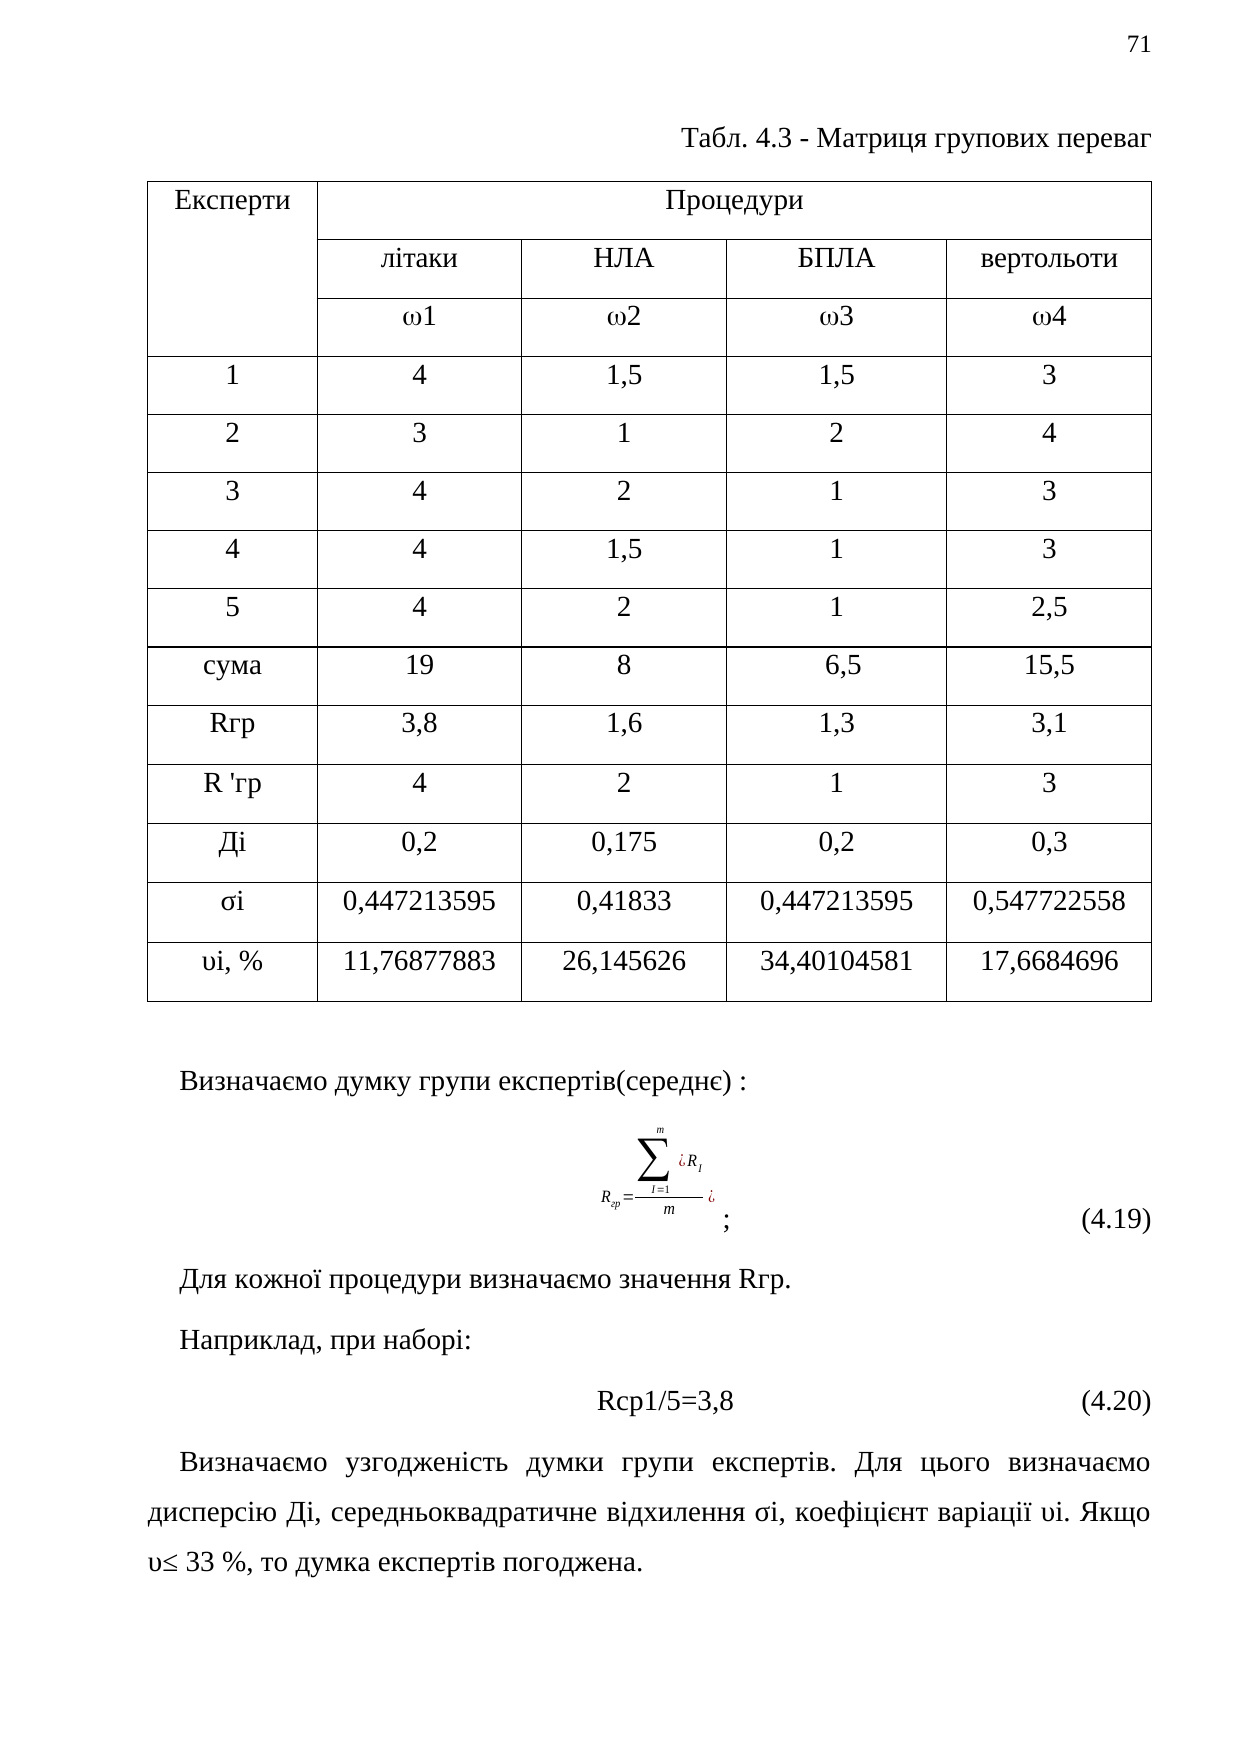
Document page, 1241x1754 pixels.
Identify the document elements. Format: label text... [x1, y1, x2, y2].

table_cell 1,3 [727, 706, 946, 764]
table_cell 0,41833 [522, 883, 726, 942]
table_cell 0,175 [522, 824, 726, 882]
table_cell 1 [318, 299, 521, 356]
table_cell 1 [727, 765, 946, 823]
table_cell 0,547722558 [947, 883, 1151, 942]
table_cell 4 [947, 415, 1151, 472]
table_cell 4 [318, 357, 521, 414]
table_cell 1,5 [727, 357, 946, 414]
table_cell 1 [522, 415, 726, 472]
table_cell 4 [148, 531, 317, 588]
table_cell 5 [148, 589, 317, 646]
table_cell 34,40104581 [727, 943, 946, 1001]
table_cell 3 [727, 299, 946, 356]
table_cell НЛА [522, 240, 726, 297]
table_cell 3 [947, 765, 1151, 823]
table_cell літаки [318, 240, 521, 297]
table_cell 1 [727, 531, 946, 588]
table_cell 1,6 [522, 706, 726, 764]
table_cell 0,3 [947, 824, 1151, 882]
table_cell 1,5 [522, 531, 726, 588]
text Табл. 4.3 - Матриця групових переваг [148, 121, 1152, 154]
table_cell 2 [522, 765, 726, 823]
table_cell 3 [947, 473, 1151, 530]
table_cell 0,2 [727, 824, 946, 882]
table_cell 1 [727, 589, 946, 646]
table_cell σi [148, 883, 317, 942]
table_cell 3 [148, 473, 317, 530]
table_cell 1 [148, 357, 317, 414]
text Наприклад, при наборі: [148, 1322, 1152, 1356]
table_cell 1,5 [522, 357, 726, 414]
table_cell вертольоти [947, 240, 1151, 297]
table_cell 4 [318, 765, 521, 823]
table_cell 2 [522, 473, 726, 530]
table_cell 15,5 [947, 648, 1151, 704]
table_cell 2 [148, 415, 317, 472]
table_cell БПЛА [727, 240, 946, 297]
table_cell 2,5 [947, 589, 1151, 646]
table_cell 4 [318, 589, 521, 646]
table_header Експерти [148, 182, 317, 356]
table_cell 3 [318, 415, 521, 472]
table_cell 3,1 [947, 706, 1151, 764]
table_cell R 'гр [148, 765, 317, 823]
table_cell 11,76877883 [318, 943, 521, 1001]
text Для кожної процедури визначаємо значення Rгр. [148, 1262, 1152, 1295]
table_header Процедури [318, 182, 1151, 239]
table_cell 0,447213595 [318, 883, 521, 942]
table_cell 26,145626 [522, 943, 726, 1001]
table_cell 4 [947, 299, 1151, 356]
table_cell 3,8 [318, 706, 521, 764]
table_cell 4 [318, 531, 521, 588]
table_cell 17,6684696 [947, 943, 1151, 1001]
table_cell 1 [727, 473, 946, 530]
table_cell 6,5 [727, 648, 946, 704]
table_cell 3 [947, 357, 1151, 414]
table_cell Дi [148, 824, 317, 882]
table_cell сума [148, 648, 317, 704]
table_cell 19 [318, 648, 521, 704]
text Визначаємо узгодженість думки групи експертів. Для цього визначаємо дисперсію Дi, середньоквадратичне відхилення σi, коефіцієнт варіації υi. Якщо υ≤ 33 %, то думка експертів погоджена. [148, 1444, 1152, 1578]
table_cell 8 [522, 648, 726, 704]
table_cell Rгр [148, 706, 317, 764]
table_cell 4 [318, 473, 521, 530]
table_cell 2 [522, 299, 726, 356]
text Rср1/5=3,8 (4.20) [148, 1383, 1152, 1417]
table_cell 2 [727, 415, 946, 472]
text ; (4.19) [148, 1123, 1152, 1234]
table_cell υi, % [148, 943, 317, 1001]
text Визначаємо думку групи експертів(середнє) : [148, 1063, 1152, 1096]
table_cell 0,447213595 [727, 883, 946, 942]
table_cell 3 [947, 531, 1151, 588]
table_cell 2 [522, 589, 726, 646]
table_cell 0,2 [318, 824, 521, 882]
